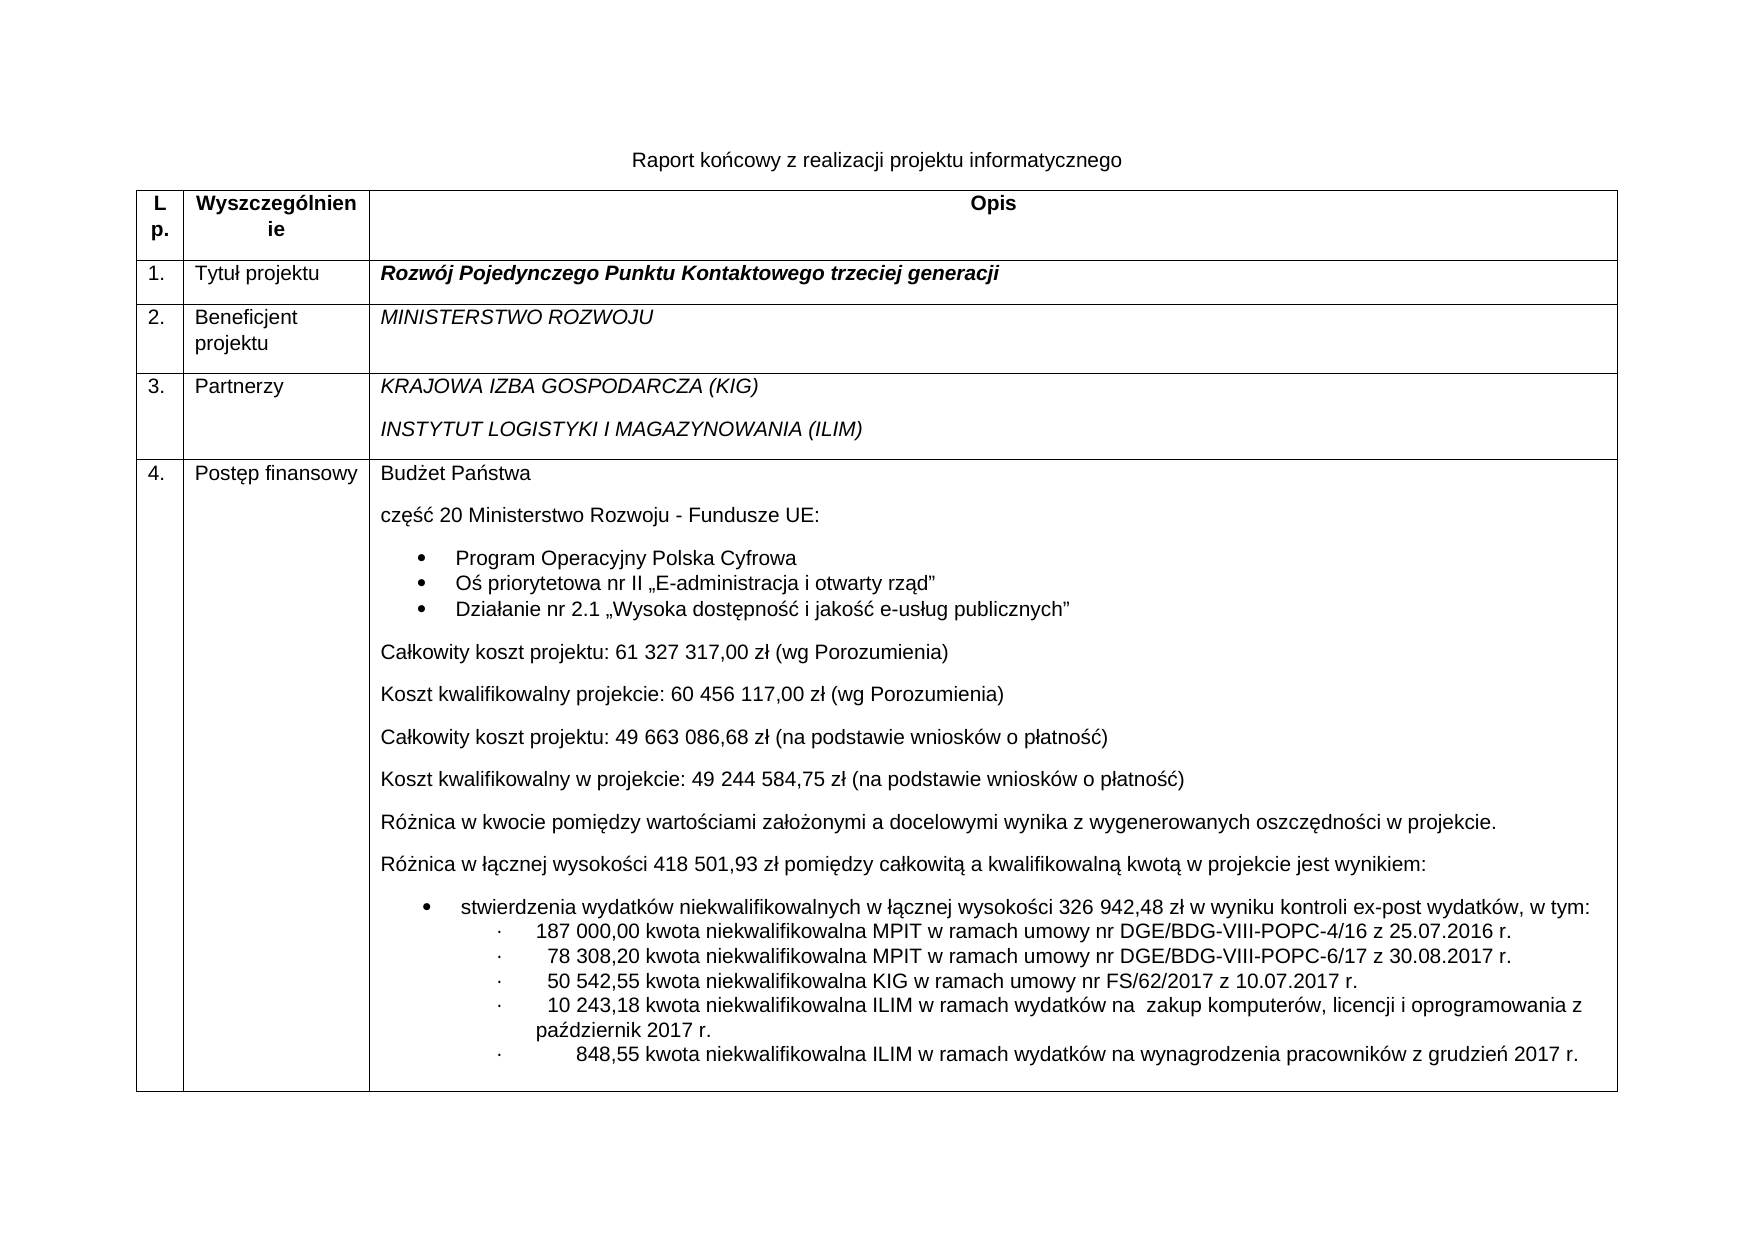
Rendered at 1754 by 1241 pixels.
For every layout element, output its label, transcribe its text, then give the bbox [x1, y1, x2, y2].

table_cell MINISTERSTWO ROZWOJU [370, 305, 1617, 373]
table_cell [370, 460, 1617, 1091]
table_cell KRAJOWA IZBA GOSPODARCZA (KIG) INSTYTUT LOGISTYKI I MAGAZYNOWANIA (ILIM) [370, 374, 1617, 459]
table_cell Tytuł projektu [184, 261, 369, 303]
table_cell Rozwój Pojedynczego Punktu Kontaktowego trzeciej generacji [370, 261, 1617, 303]
table_cell [137, 374, 183, 459]
table_cell Beneficjent projektu [184, 305, 369, 373]
table_cell [137, 261, 183, 303]
table_header Lp. [137, 191, 183, 260]
table_cell [137, 305, 183, 373]
table_header Wyszczególnienie [184, 191, 369, 260]
text Raport końcowy z realizacji projektu informatycznego [148, 148, 1606, 172]
table_cell Partnerzy [184, 374, 369, 459]
table_header Opis [370, 191, 1617, 260]
table_cell Postęp finansowy [184, 460, 369, 1091]
table_cell [137, 460, 183, 1091]
